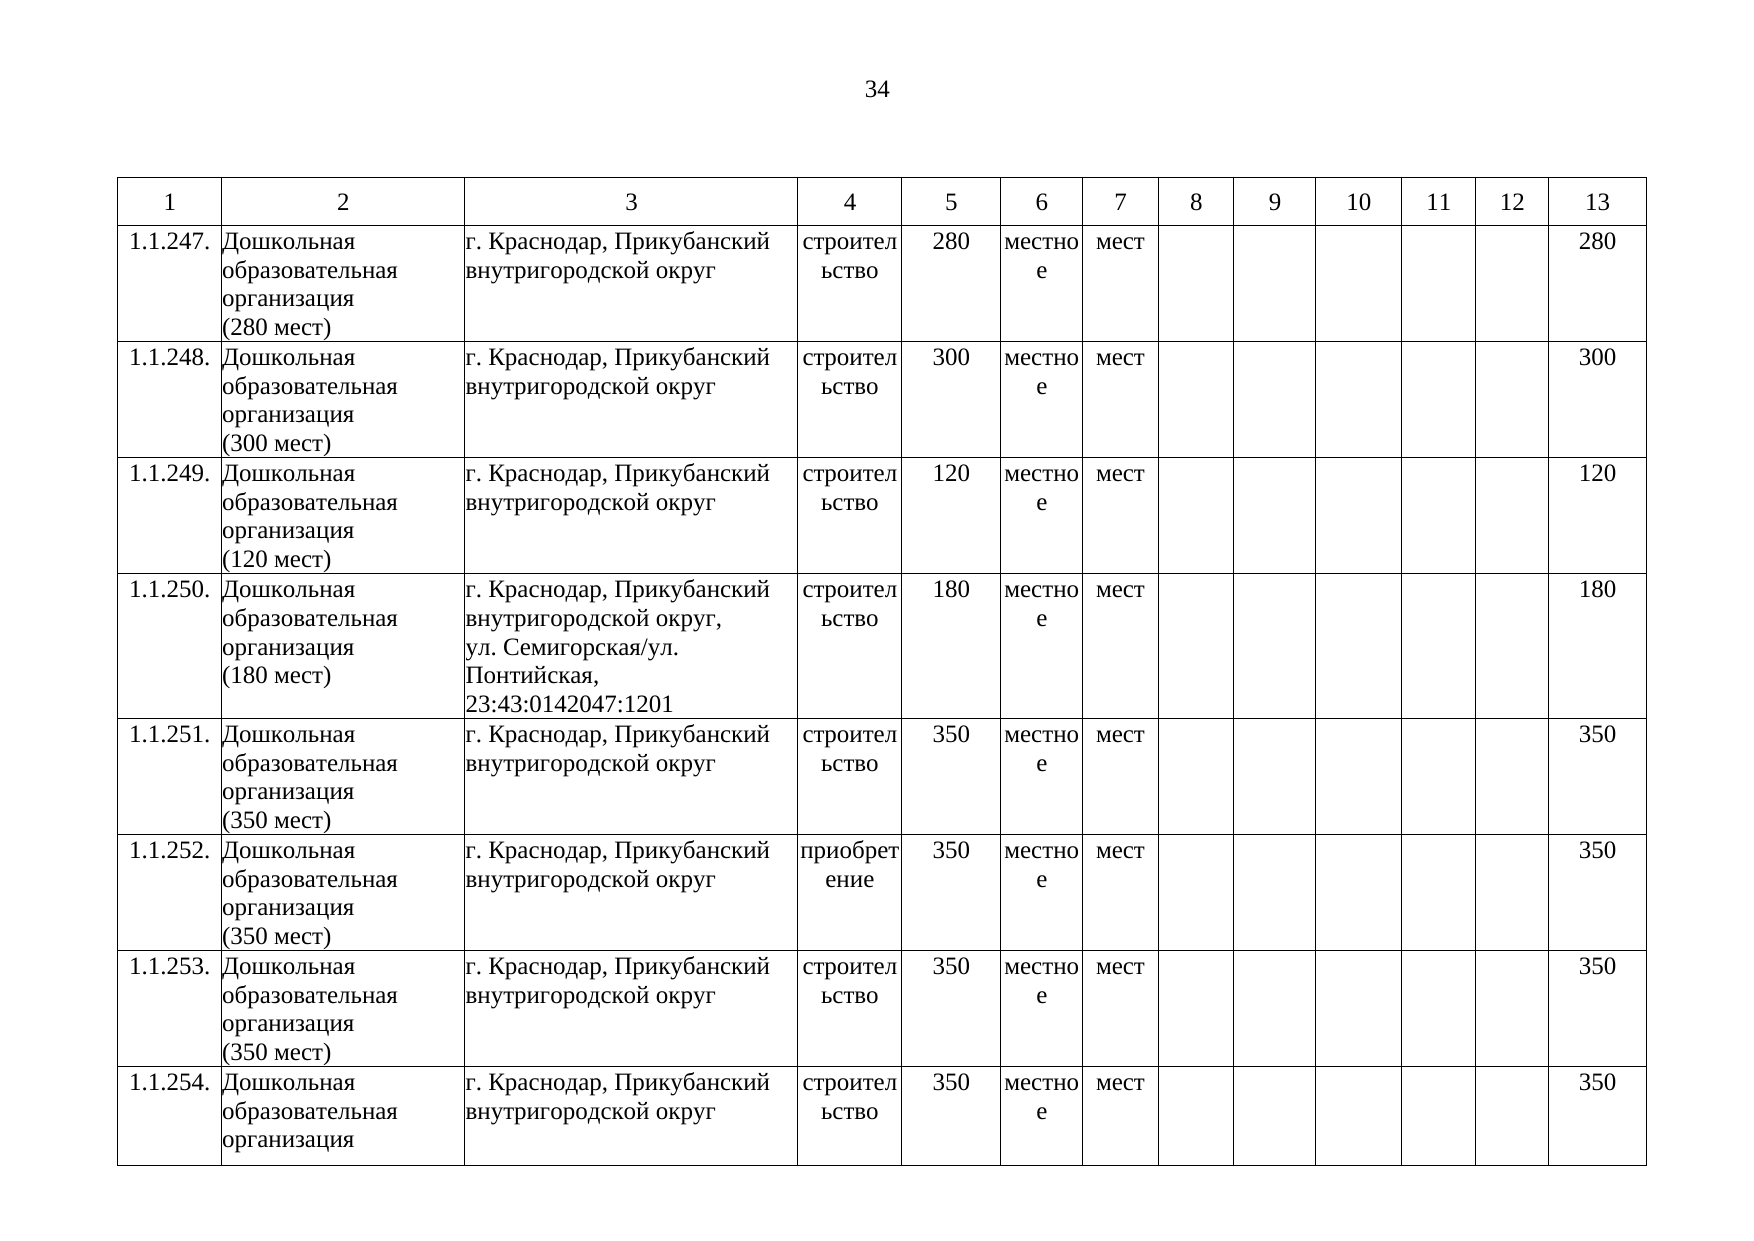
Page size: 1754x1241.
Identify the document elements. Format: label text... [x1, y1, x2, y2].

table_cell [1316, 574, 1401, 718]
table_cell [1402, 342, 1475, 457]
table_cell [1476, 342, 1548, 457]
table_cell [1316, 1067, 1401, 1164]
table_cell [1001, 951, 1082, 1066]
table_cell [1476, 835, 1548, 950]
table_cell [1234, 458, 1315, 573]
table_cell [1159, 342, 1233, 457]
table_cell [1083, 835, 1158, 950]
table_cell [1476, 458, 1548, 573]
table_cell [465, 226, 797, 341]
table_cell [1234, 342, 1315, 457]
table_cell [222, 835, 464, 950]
table_header 2 [222, 178, 464, 225]
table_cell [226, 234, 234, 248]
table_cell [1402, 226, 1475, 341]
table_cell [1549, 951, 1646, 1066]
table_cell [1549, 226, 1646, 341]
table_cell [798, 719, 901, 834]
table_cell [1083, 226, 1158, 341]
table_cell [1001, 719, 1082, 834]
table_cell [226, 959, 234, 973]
table_header 12 [1476, 178, 1548, 225]
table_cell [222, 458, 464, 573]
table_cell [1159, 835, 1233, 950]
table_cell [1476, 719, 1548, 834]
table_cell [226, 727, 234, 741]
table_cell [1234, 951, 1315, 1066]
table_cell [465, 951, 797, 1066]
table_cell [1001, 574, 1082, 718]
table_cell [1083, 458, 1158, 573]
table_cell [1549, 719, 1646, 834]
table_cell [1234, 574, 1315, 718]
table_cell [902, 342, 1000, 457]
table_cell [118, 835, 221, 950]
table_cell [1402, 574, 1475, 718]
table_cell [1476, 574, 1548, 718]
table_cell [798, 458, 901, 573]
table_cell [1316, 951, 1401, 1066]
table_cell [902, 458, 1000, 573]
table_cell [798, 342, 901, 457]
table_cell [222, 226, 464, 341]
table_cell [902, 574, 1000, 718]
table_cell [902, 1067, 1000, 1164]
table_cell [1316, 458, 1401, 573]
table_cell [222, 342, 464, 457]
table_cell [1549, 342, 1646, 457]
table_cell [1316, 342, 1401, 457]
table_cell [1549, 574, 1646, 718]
table_header 3 [465, 178, 797, 225]
table_header 11 [1402, 178, 1475, 225]
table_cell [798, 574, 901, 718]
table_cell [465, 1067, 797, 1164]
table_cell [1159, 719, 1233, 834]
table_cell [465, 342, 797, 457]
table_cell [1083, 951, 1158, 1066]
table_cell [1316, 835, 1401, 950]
table_header 4 [798, 178, 901, 225]
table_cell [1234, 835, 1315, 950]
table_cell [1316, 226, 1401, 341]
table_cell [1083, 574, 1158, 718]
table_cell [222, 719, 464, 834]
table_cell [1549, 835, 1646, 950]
table_header 10 [1316, 178, 1401, 225]
table_header 8 [1159, 178, 1233, 225]
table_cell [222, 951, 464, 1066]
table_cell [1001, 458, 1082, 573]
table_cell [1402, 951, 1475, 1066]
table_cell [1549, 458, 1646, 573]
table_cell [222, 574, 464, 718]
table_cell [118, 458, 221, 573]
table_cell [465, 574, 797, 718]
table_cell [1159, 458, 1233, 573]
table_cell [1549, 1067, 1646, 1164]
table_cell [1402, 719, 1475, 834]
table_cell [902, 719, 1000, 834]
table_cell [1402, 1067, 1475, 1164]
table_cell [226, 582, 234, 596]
table_header 5 [902, 178, 1000, 225]
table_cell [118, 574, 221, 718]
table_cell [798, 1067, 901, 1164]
table_header 13 [1549, 178, 1646, 225]
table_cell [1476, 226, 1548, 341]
table_header 9 [1234, 178, 1315, 225]
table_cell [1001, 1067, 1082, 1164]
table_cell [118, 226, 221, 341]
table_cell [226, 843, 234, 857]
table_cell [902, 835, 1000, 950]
table_header 1 [118, 178, 221, 225]
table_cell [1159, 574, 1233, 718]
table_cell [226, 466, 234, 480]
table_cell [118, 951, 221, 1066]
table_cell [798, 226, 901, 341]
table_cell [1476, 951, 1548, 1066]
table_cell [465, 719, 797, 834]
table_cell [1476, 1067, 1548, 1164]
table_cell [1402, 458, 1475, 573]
table_header 7 [1083, 178, 1158, 225]
table_header 6 [1001, 178, 1082, 225]
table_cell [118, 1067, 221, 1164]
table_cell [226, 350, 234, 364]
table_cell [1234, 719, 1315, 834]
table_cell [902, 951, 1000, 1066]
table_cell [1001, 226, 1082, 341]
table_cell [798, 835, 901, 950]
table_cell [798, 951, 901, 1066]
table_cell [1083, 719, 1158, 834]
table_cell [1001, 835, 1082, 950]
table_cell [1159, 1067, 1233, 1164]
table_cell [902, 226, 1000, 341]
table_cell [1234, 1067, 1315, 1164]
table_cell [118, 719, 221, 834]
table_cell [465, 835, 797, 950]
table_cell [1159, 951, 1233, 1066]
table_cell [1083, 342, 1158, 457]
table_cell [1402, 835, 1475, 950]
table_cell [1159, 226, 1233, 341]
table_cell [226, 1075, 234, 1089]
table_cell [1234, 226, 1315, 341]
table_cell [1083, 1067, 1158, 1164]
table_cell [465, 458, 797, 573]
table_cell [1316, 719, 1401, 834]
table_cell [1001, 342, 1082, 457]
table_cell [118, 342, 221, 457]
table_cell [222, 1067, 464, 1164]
